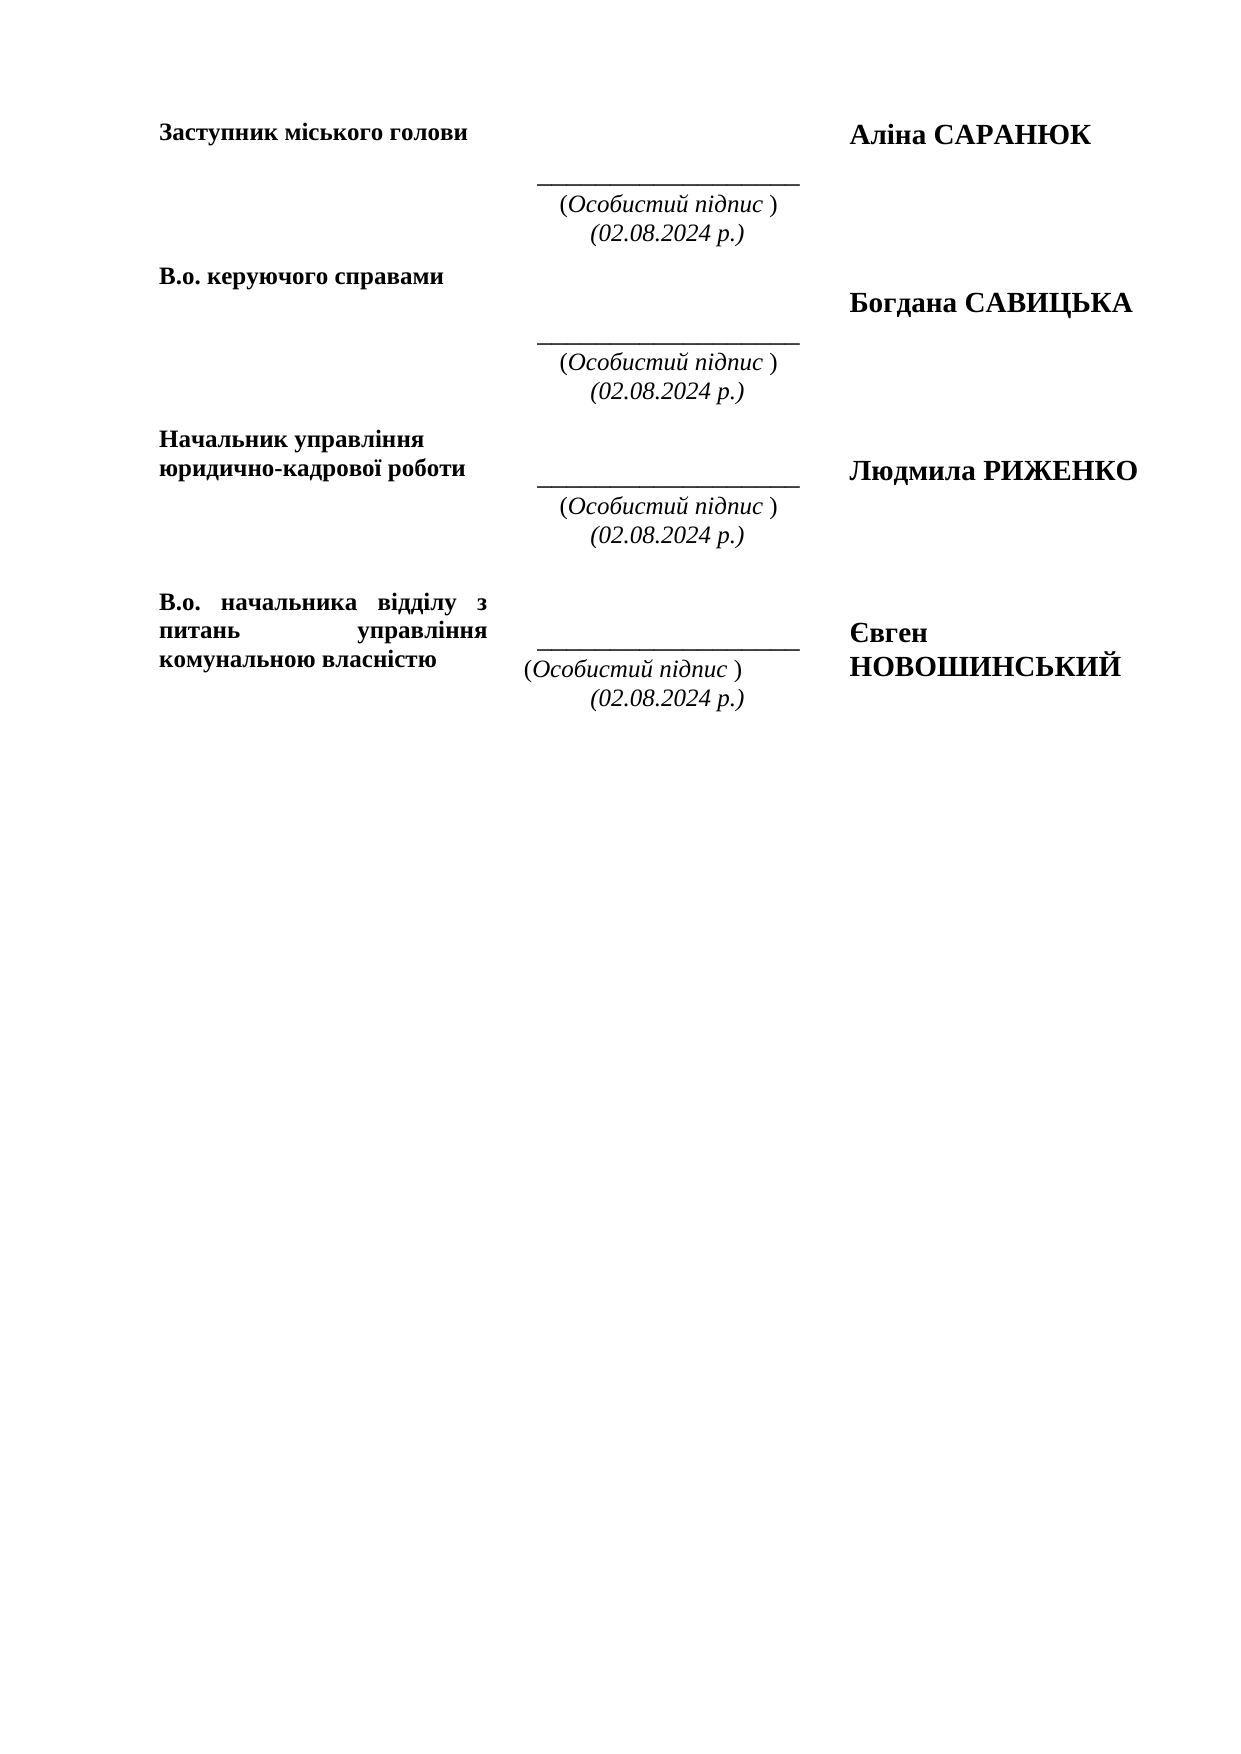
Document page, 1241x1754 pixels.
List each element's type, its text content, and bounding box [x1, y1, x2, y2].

table_cell В.о. начальника відділу з питань управління комунальною власністю [148, 587, 498, 731]
table_header __________________ (Особистий підпис ) (02.08.2024 р.) __________________ (Особистий підпис ) (02.08.2024 р.) [499, 89, 838, 424]
table_cell __________________ (Особистий підпис ) (02.08.2024 р.) [499, 424, 838, 587]
table_cell __________________ (Особистий підпис ) (02.08.2024 р.) [499, 587, 838, 731]
table_cell Євген НОВОШИНСЬКИЙ [838, 587, 1240, 731]
table_cell Начальник управління юридично-кадрової роботи [148, 424, 498, 587]
table_cell Людмила РИЖЕНКО [838, 424, 1240, 587]
table_header Заступник міського голови В.о. керуючого справами [148, 89, 498, 424]
table_header Аліна САРАНЮК Богдана САВИЦЬКА [838, 89, 1240, 424]
